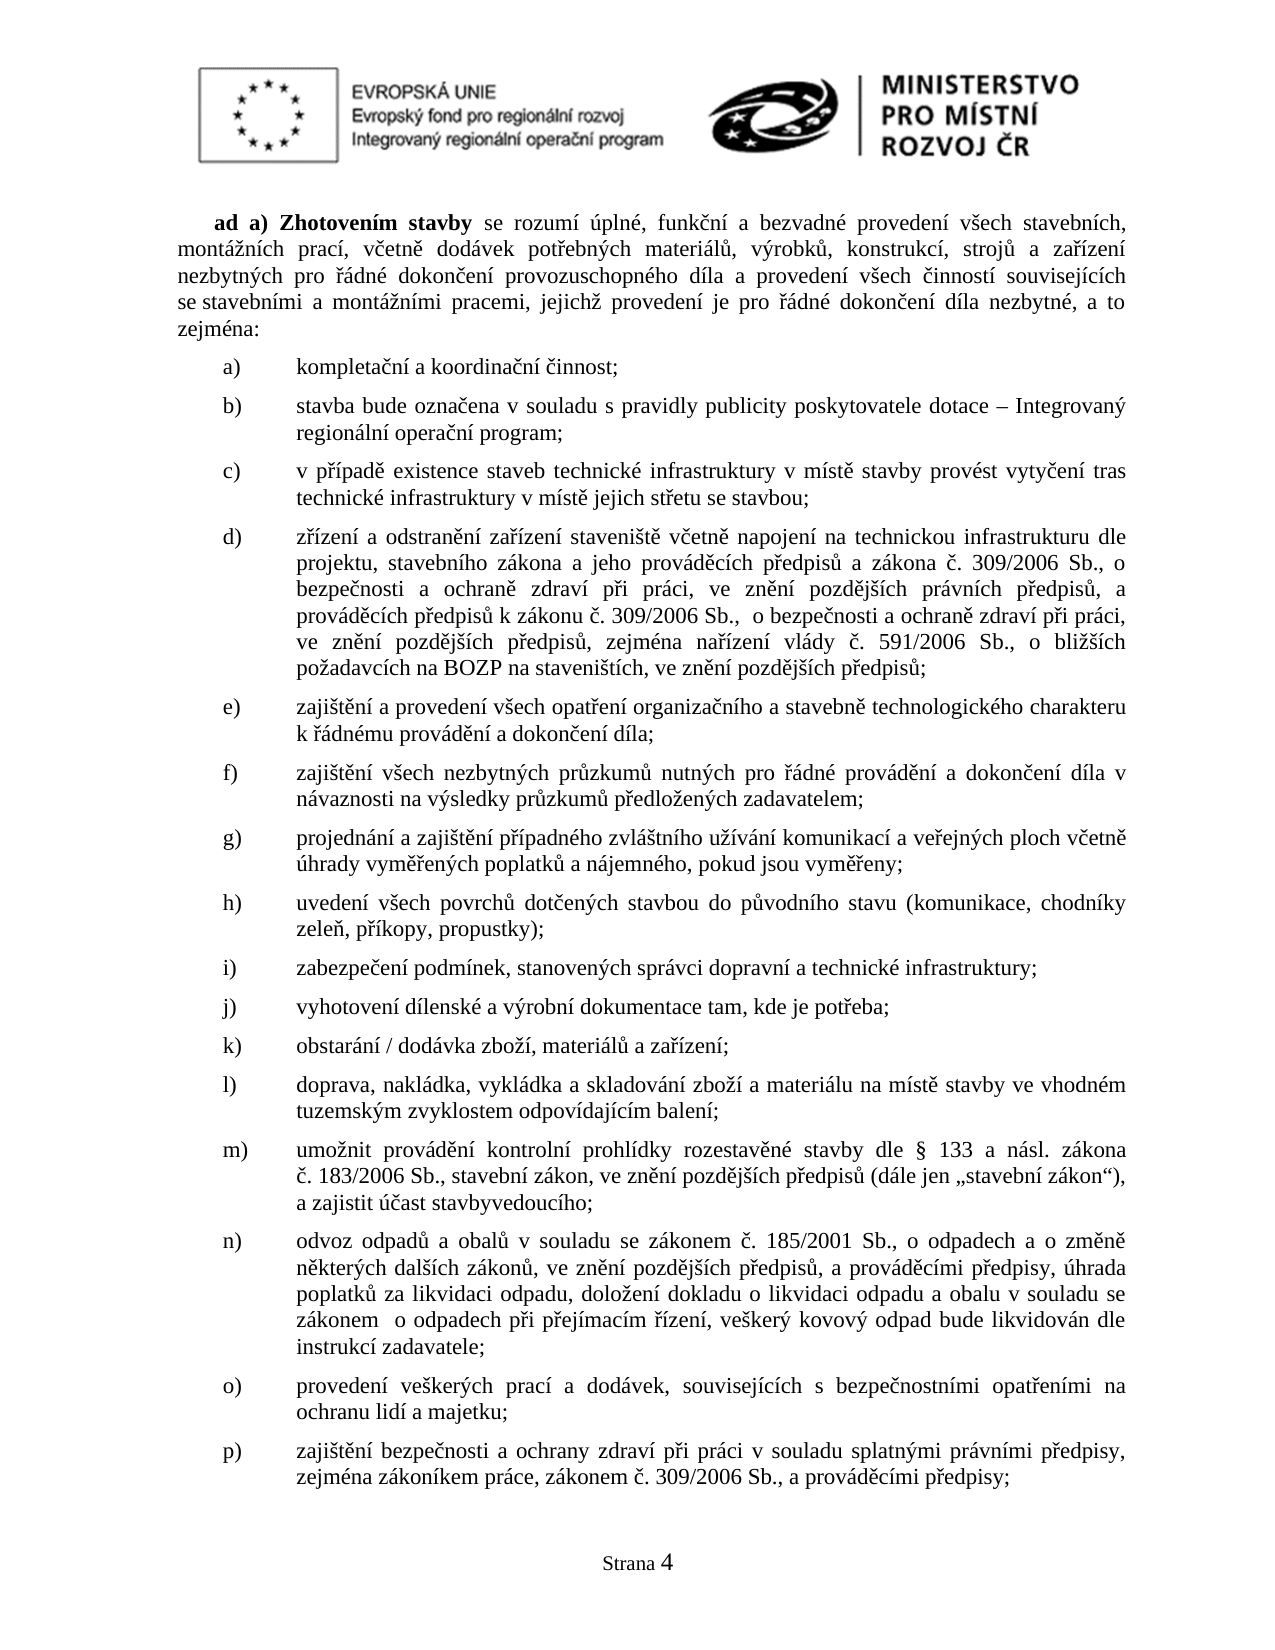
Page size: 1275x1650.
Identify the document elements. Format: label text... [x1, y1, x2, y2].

list v případě existence staveb technické infrastruktury v místě stavby provést vytyčení tras technické infrastruktury v místě jejich střetu se stavbou; [223, 457, 1127, 510]
list provedení veškerých prací a dodávek, souvisejících s bezpečnostními opatřeními na ochranu lidí a majetku; [223, 1372, 1127, 1424]
list vyhotovení dílenské a výrobní dokumentace tam, kde je potřeba; [223, 993, 1127, 1019]
list kompletační a koordinační činnost; [223, 353, 1127, 380]
text ad a) Zhotovením stavby se rozumí úplné, funkční a bezvadné provedení všech stavebních, montážních prací, včetně dodávek potřebných materiálů, výrobků, konstrukcí, strojů a zařízení nezbytných pro řádné dokončení provozuschopného díla a provedení všech činností souvisejících se stavebními a montážními pracemi, jejichž provedení je pro řádné dokončení díla nezbytné, a to zejména: [148, 209, 1127, 341]
list umožnit provádění kontrolní prohlídky rozestavěné stavby dle § 133 a násl. zákona č. 183/2006 Sb., stavební zákon, ve znění pozdějších předpisů (dále jen „stavební zákon“), a zajistit účast stavbyvedoucího; [223, 1136, 1127, 1215]
list zajištění bezpečnosti a ochrany zdraví při práci v souladu splatnými právními předpisy, zejména zákoníkem práce, zákonem č. 309/2006 Sb., a prováděcími předpisy; [223, 1437, 1127, 1490]
list stavba bude označena v souladu s pravidly publicity poskytovatele dotace – Integrovaný regionální operační program; [223, 392, 1127, 445]
list odvoz odpadů a obalů v souladu se zákonem č. 185/2001 Sb., o odpadech a o změně některých dalších zákonů, ve znění pozdějších předpisů, a prováděcími předpisy, úhrada poplatků za likvidaci odpadu, doložení dokladu o likvidaci odpadu a obalu v souladu se zákonem o odpadech při přejímacím řízení, veškerý kovový odpad bude likvidován dle instrukcí zadavatele; [223, 1227, 1127, 1359]
list zabezpečení podmínek, stanovených správci dopravní a technické infrastruktury; [223, 954, 1127, 981]
list zajištění a provedení všech opatření organizačního a stavebně technologického charakteru k řádnému provádění a dokončení díla; [223, 693, 1127, 746]
list zajištění všech nezbytných průzkumů nutných pro řádné provádění a dokončení díla v návaznosti na výsledky průzkumů předložených zadavatelem; [223, 758, 1127, 811]
list projednání a zajištění případného zvláštního užívání komunikací a veřejných ploch včetně úhrady vyměřených poplatků a nájemného, pokud jsou vyměřeny; [223, 824, 1127, 876]
picture [181, 44, 1095, 181]
list zřízení a odstranění zařízení staveniště včetně napojení na technickou infrastrukturu dle projektu, stavebního zákona a jeho prováděcích předpisů a zákona č. 309/2006 Sb., o bezpečnosti a ochraně zdraví při práci, ve znění pozdějších právních předpisů, a prováděcích předpisů k zákonu č. 309/2006 Sb., o bezpečnosti a ochraně zdraví při práci, ve znění pozdějších předpisů, zejména nařízení vlády č. 591/2006 Sb., o bližších požadavcích na BOZP na staveništích, ve znění pozdějších předpisů; [223, 523, 1127, 681]
list doprava, nakládka, vykládka a skladování zboží a materiálu na místě stavby ve vhodném tuzemským zvyklostem odpovídajícím balení; [223, 1071, 1127, 1123]
list uvedení všech povrchů dotčených stavbou do původního stavu (komunikace, chodníky zeleň, příkopy, propustky); [223, 889, 1127, 942]
list obstarání / dodávka zboží, materiálů a zařízení; [223, 1032, 1127, 1058]
